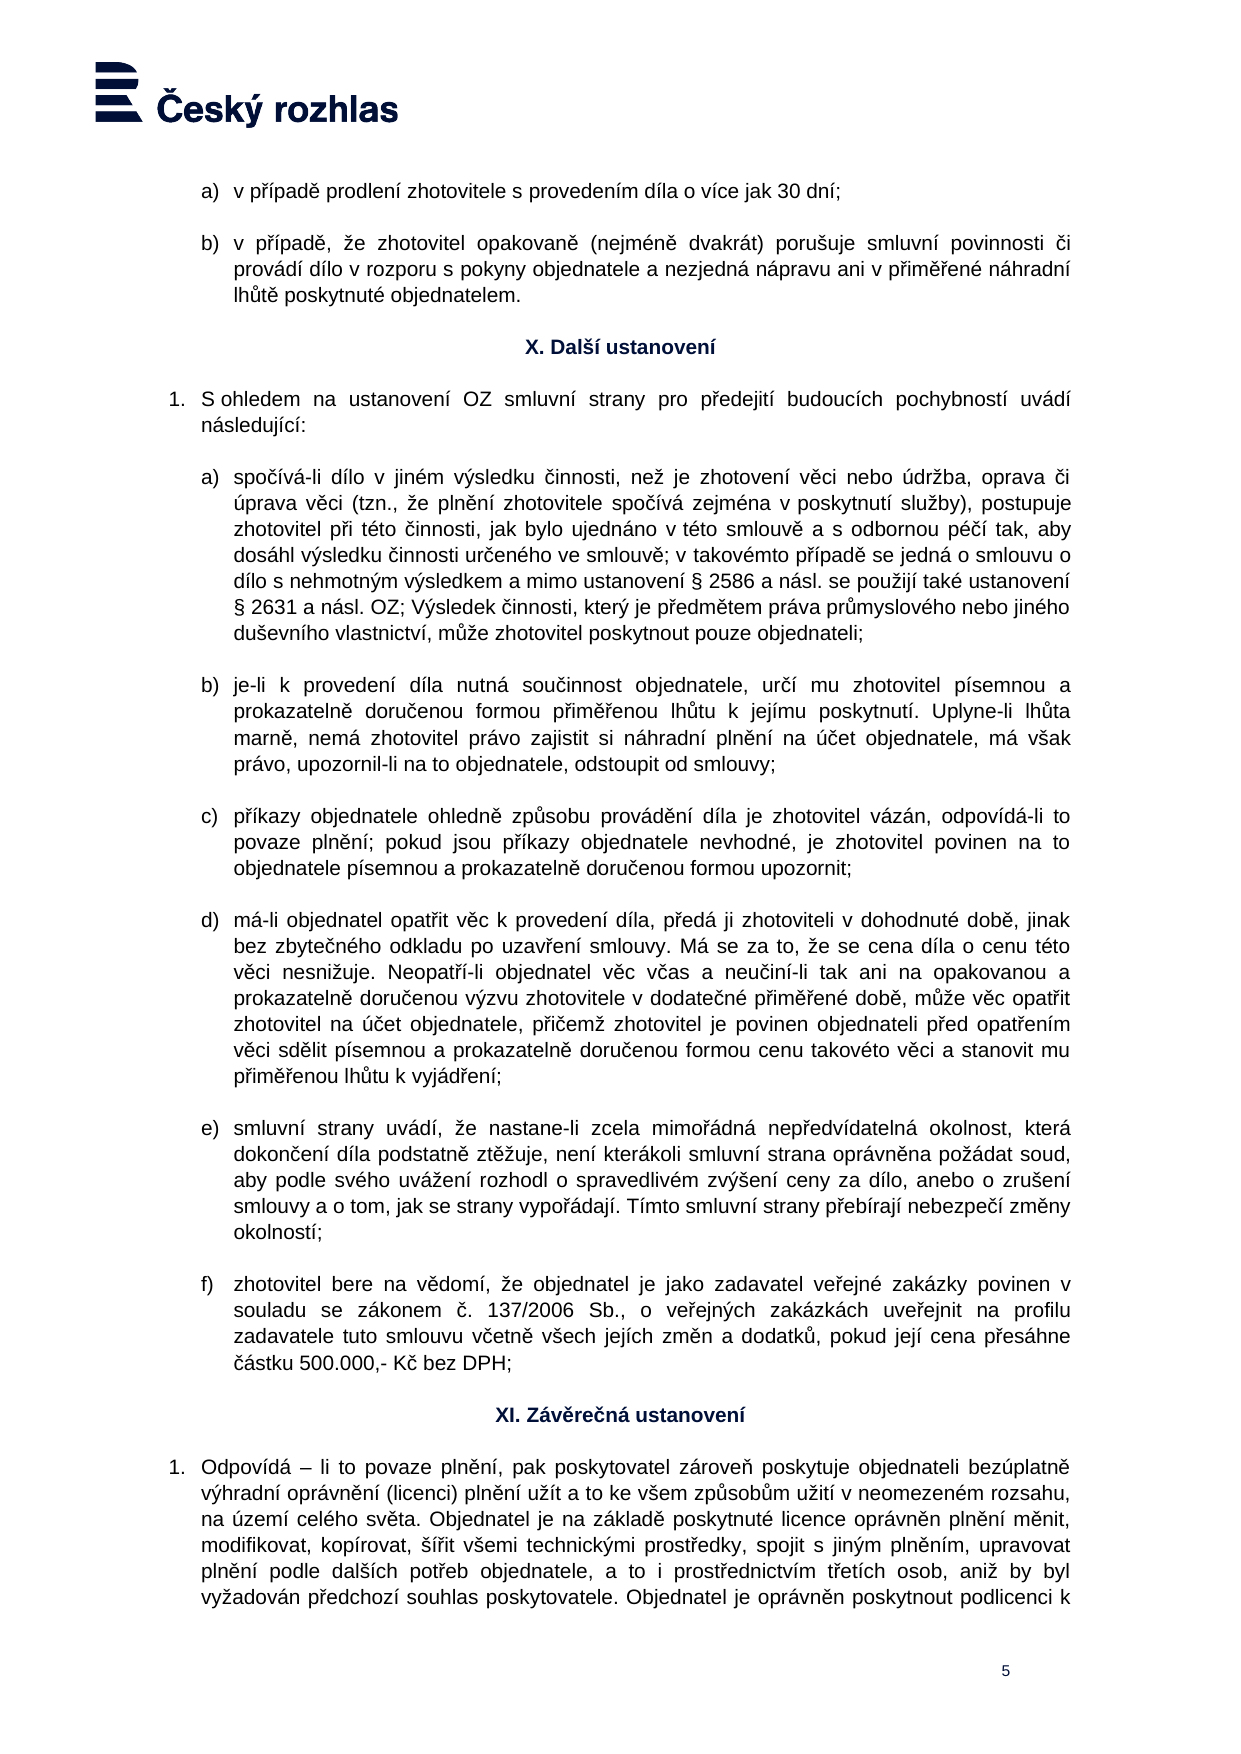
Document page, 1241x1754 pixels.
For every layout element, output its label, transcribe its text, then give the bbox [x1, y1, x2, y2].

list v případě prodlení zhotovitele s provedením díla o více jak 30 dní; [201, 177, 1072, 203]
list v případě, že zhotovitel opakovaně (nejméně dvakrát) porušuje smluvní povinnosti či provádí dílo v rozporu s pokyny objednatele a nezjedná nápravu ani v přiměřené náhradní lhůtě poskytnuté objednatelem. [201, 229, 1072, 307]
list je-li k provedení díla nutná součinnost objednatele, určí mu zhotovitel písemnou a prokazatelně doručenou formou přiměřenou lhůtu k jejímu poskytnutí. Uplyne-li lhůta marně, nemá zhotovitel právo zajistit si náhradní plnění na účet objednatele, má však právo, upozornil-li na to objednatele, odstoupit od smlouvy; [201, 672, 1072, 776]
list příkazy objednatele ohledně způsobu provádění díla je zhotovitel vázán, odpovídá-li to povaze plnění; pokud jsou příkazy objednatele nevhodné, je zhotovitel povinen na to objednatele písemnou a prokazatelně doručenou formou upozornit; [201, 802, 1072, 880]
list spočívá-li dílo v jiném výsledku činnosti, než je zhotovení věci nebo údržba, oprava či úprava věci (tzn., že plnění zhotovitele spočívá zejména v poskytnutí služby), postupuje zhotovitel při této činnosti, jak bylo ujednáno v této smlouvě a s odbornou péčí tak, aby dosáhl výsledku činnosti určeného ve smlouvě; v takovémto případě se jedná o smlouvu o dílo s nehmotným výsledkem a mimo ustanovení § 2586 a násl. se použijí také ustanovení § 2631 a násl. OZ; Výsledek činnosti, který je předmětem práva průmyslového nebo jiného duševního vlastnictví, může zhotovitel poskytnout pouze objednateli; [201, 464, 1072, 646]
list zhotovitel bere na vědomí, že objednatel je jako zadavatel veřejné zakázky povinen v souladu se zákonem č. 137/2006 Sb., o veřejných zakázkách uveřejnit na profilu zadavatele tuto smlouvu včetně všech jejích změn a dodatků, pokud její cena přesáhne částku 500.000,- Kč bez DPH; [201, 1271, 1072, 1375]
list S ohledem na ustanovení OZ smluvní strany pro předejití budoucích pochybností uvádí následující: [168, 386, 1072, 438]
subtitle Další ustanovení [168, 333, 1072, 359]
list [168, 1453, 1072, 1609]
list smluvní strany uvádí, že nastane-li zcela mimořádná nepředvídatelná okolnost, která dokončení díla podstatně ztěžuje, není kterákoli smluvní strana oprávněna požádat soud, aby podle svého uvážení rozhodl o spravedlivém zvýšení ceny za dílo, anebo o zrušení smlouvy a o tom, jak se strany vypořádají. Tímto smluvní strany přebírají nebezpečí změny okolností; [201, 1115, 1072, 1245]
subtitle Závěrečná ustanovení [168, 1401, 1072, 1427]
picture [95, 62, 398, 128]
list má-li objednatel opatřit věc k provedení díla, předá ji zhotoviteli v dohodnuté době, jinak bez zbytečného odkladu po uzavření smlouvy. Má se za to, že se cena díla o cenu této věci nesnižuje. Neopatří-li objednatel věc včas a neučiní-li tak ani na opakovanou a prokazatelně doručenou výzvu zhotovitele v dodatečné přiměřené době, může věc opatřit zhotovitel na účet objednatele, přičemž zhotovitel je povinen objednateli před opatřením věci sdělit písemnou a prokazatelně doručenou formou cenu takovéto věci a stanovit mu přiměřenou lhůtu k vyjádření; [201, 906, 1072, 1089]
